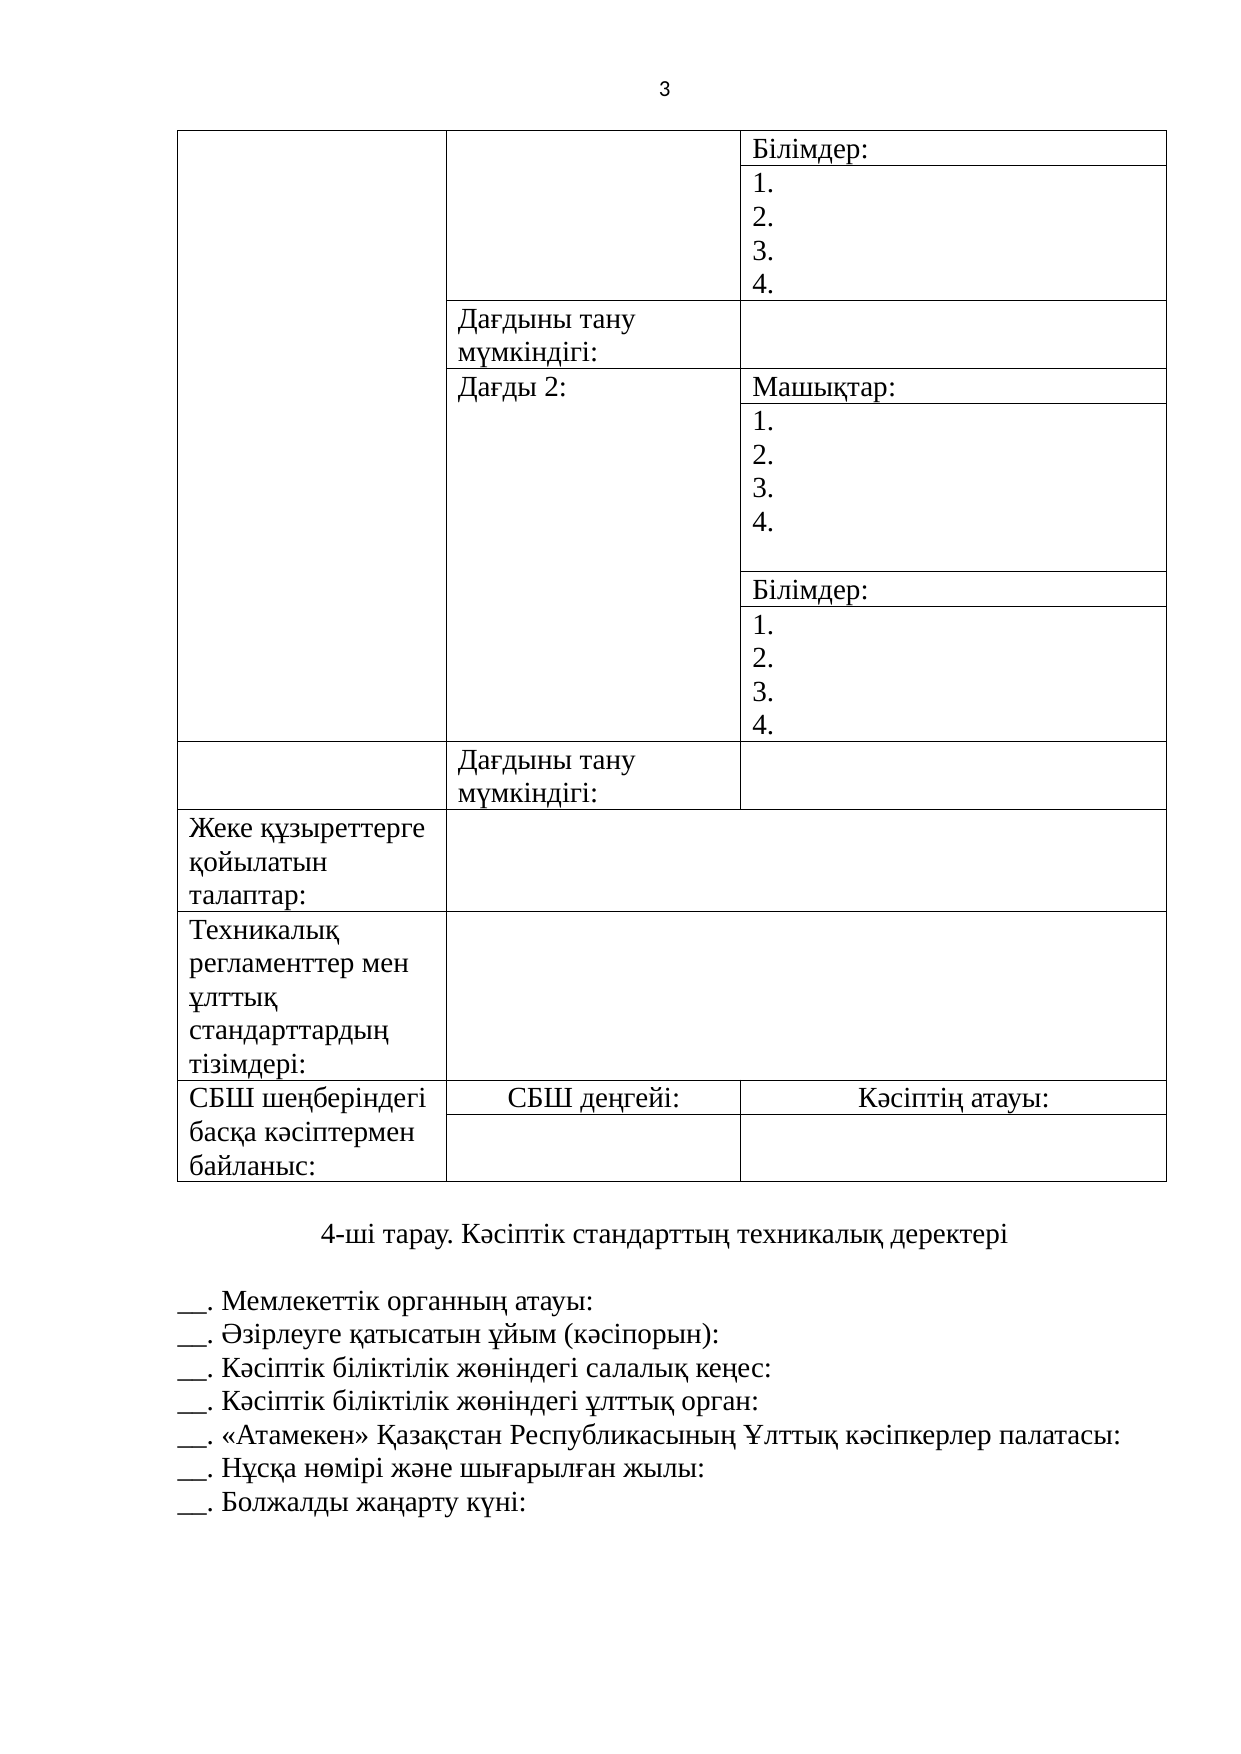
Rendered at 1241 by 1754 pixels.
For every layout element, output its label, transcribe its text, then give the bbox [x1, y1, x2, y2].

table_cell [741, 742, 1166, 809]
table_cell Техникалық регламенттер мен ұлттық стандарттардың тізімдері: [178, 912, 446, 1079]
table_cell Машықтар: [741, 369, 1166, 402]
table_cell [741, 1115, 1166, 1181]
text __. Нұсқа нөмірі және шығарылған жылы: [177, 1451, 1152, 1484]
table_cell Дағдыны тану мүмкіндігі: [447, 742, 740, 809]
text __. Болжалды жаңарту күні: [177, 1484, 1152, 1518]
table_cell 1. 2. 3. 4. [741, 404, 1166, 571]
table_cell Білімдер: [741, 131, 1166, 164]
table_cell [178, 742, 446, 809]
table_cell Дағды 2: [447, 369, 740, 741]
text __. Мемлекеттік органның атауы: [177, 1283, 1152, 1316]
table_cell [741, 301, 1166, 368]
table_cell 1. 2. 3. 4. [741, 607, 1166, 741]
table_cell [447, 810, 1166, 911]
table_cell СБШ деңгейі: [447, 1081, 740, 1114]
text __. Кәсіптік біліктілік жөніндегі ұлттық орган: [177, 1383, 1152, 1417]
text __. «Атамекен» Қазақстан Республикасының Ұлттық кәсіпкерлер палатасы: [177, 1417, 1152, 1451]
text 4-ші тарау. Кәсіптік стандарттың техникалық деректері [177, 1216, 1152, 1249]
table_cell Кәсіптің атауы: [741, 1081, 1166, 1114]
table_cell Білімдер: [741, 572, 1166, 606]
table_cell СБШ шеңберіндегі басқа кәсіптермен байланыс: [178, 1081, 446, 1181]
table_cell Жеке құзыреттерге қойылатын талаптар: [178, 810, 446, 911]
table_cell [447, 1115, 740, 1181]
text __. Әзірлеуге қатысатын ұйым (кәсіпорын): [177, 1316, 1152, 1350]
text __. Кәсіптік біліктілік жөніндегі салалық кеңес: [177, 1350, 1152, 1383]
table_cell [447, 912, 1166, 1079]
table_cell 1. 2. 3. 4. [741, 166, 1166, 300]
table_cell Дағдыны тану мүмкіндігі: [447, 301, 740, 368]
